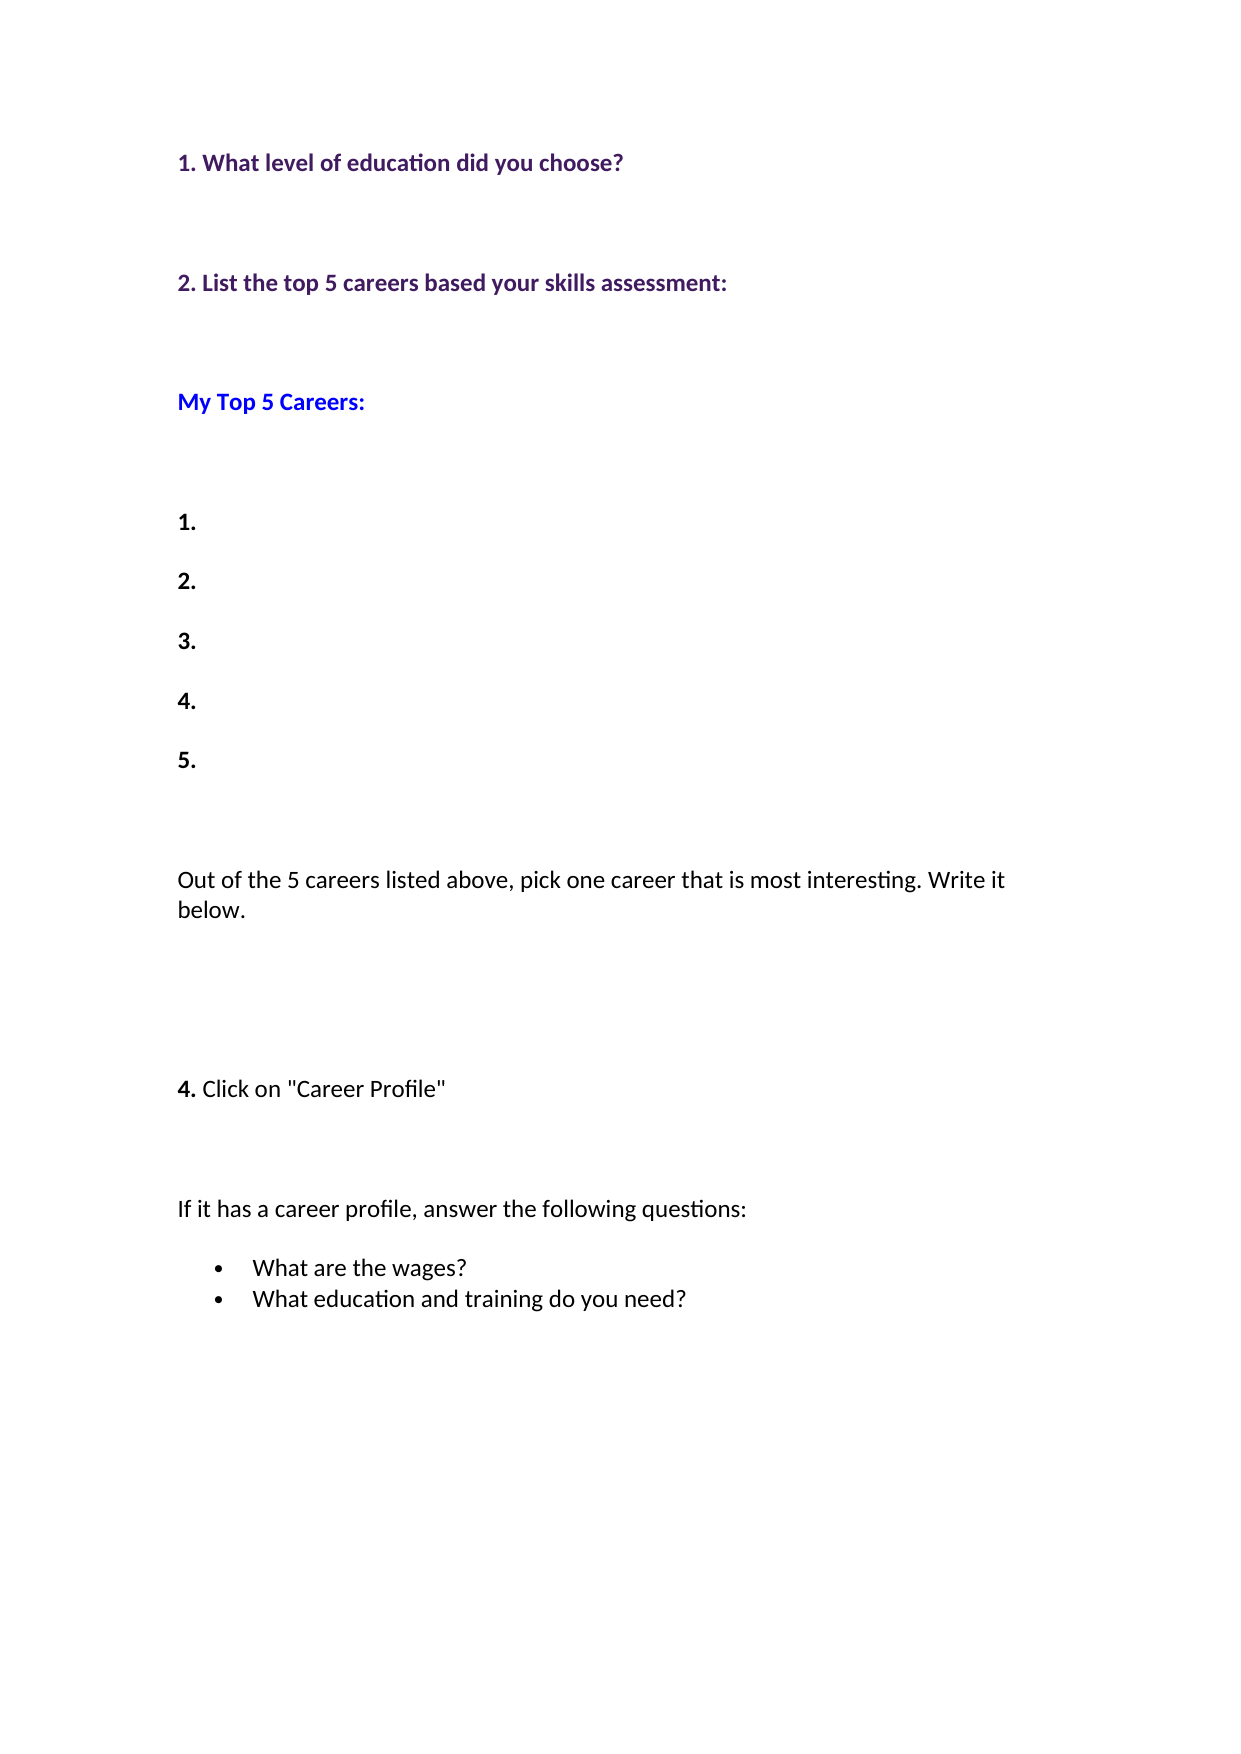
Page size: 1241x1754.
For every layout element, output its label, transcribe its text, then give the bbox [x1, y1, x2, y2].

text If it has a career profile, answer the following questions: [177, 1193, 1063, 1223]
list What education and training do you need? [215, 1283, 1063, 1313]
text My Top 5 Careers: [177, 386, 1063, 417]
text 2. List the top 5 careers based your skills assessment: [177, 267, 1063, 297]
text Out of the 5 careers listed above, pick one career that is most interesting. Write it below. [177, 864, 1063, 925]
text 4. [177, 685, 1063, 715]
text 1. [177, 506, 1063, 536]
list What are the wages? [215, 1252, 1063, 1283]
text 5. [177, 744, 1063, 775]
text 4. Click on "Career Profile" [177, 1073, 1063, 1104]
text 2. [177, 565, 1063, 596]
text 3. [177, 625, 1063, 656]
text 1. What level of education did you choose? [177, 148, 1063, 178]
